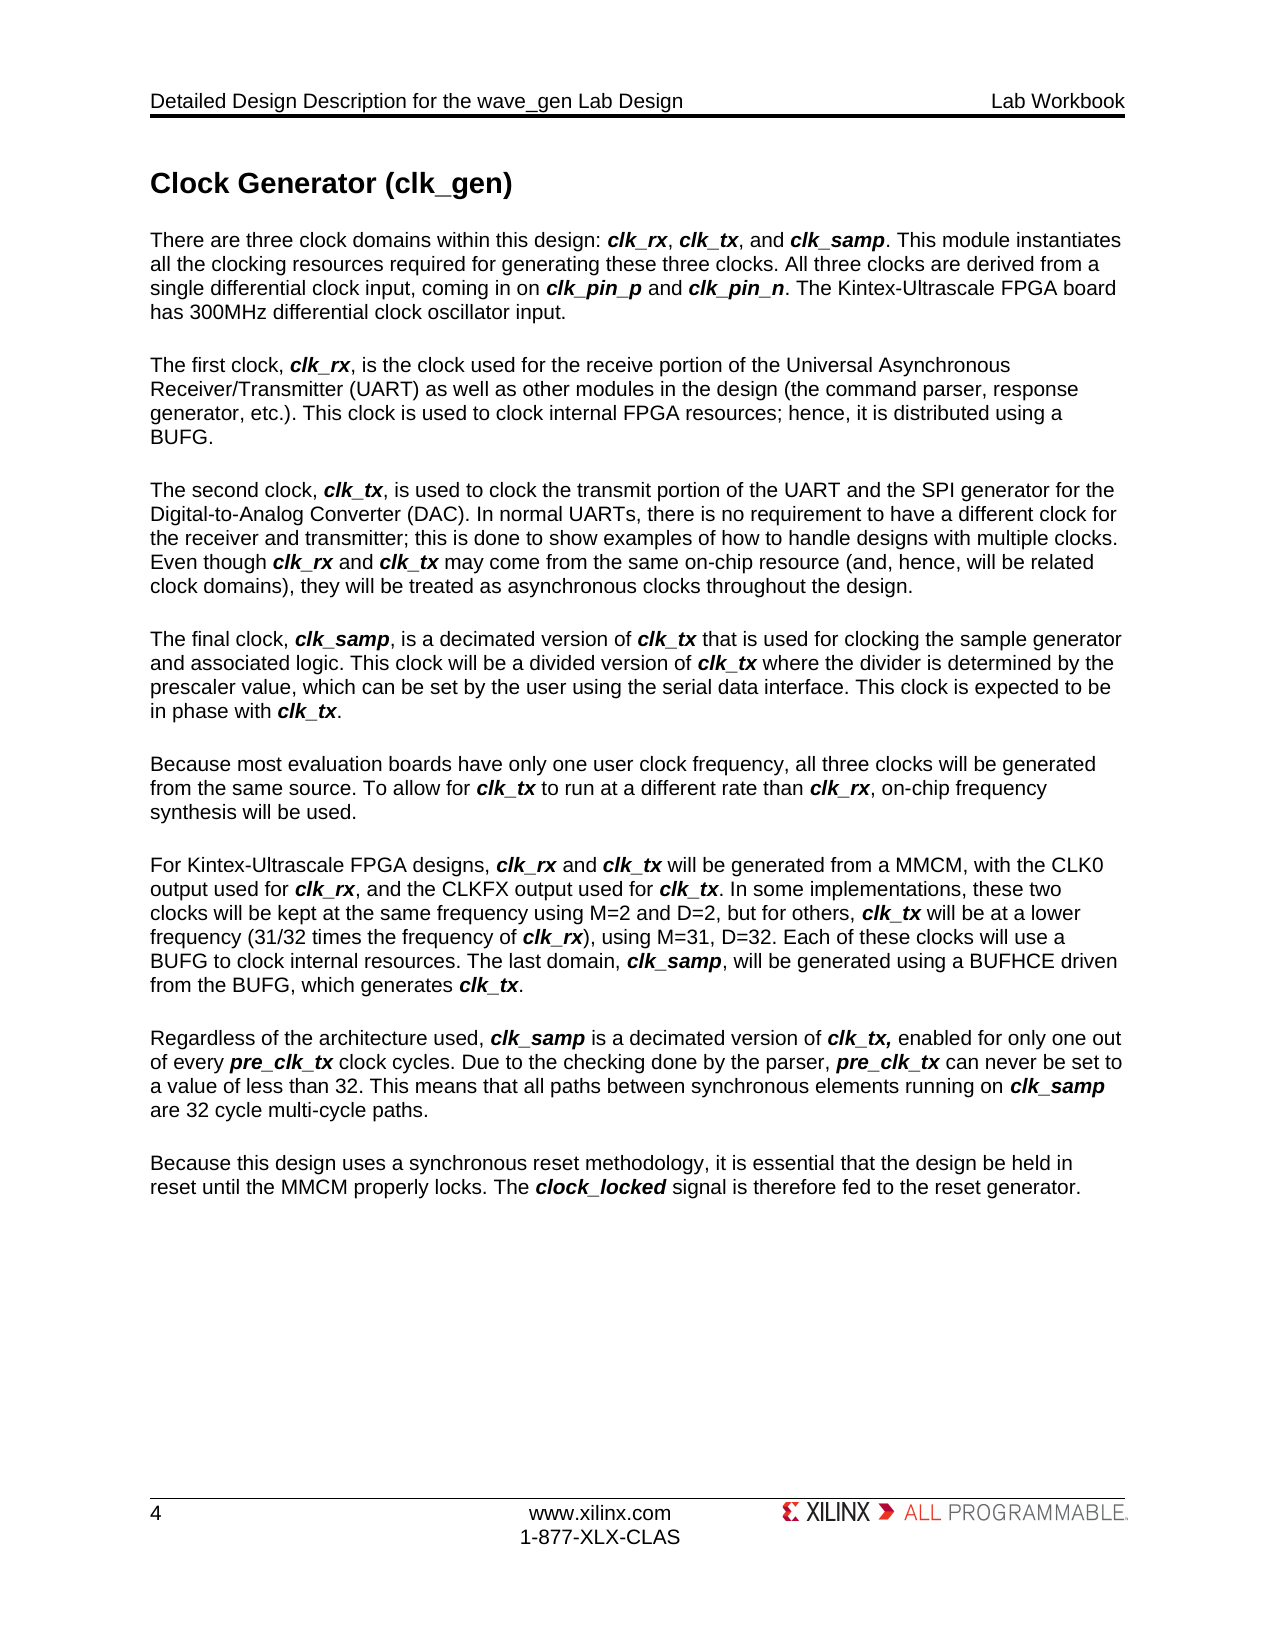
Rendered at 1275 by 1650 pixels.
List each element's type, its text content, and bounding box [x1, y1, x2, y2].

text The final clock, clk_samp, is a decimated version of clk_tx that is used for clocking the sample generator and associated logic. This clock will be a divided version of clk_tx where the divider is determined by the prescaler value, which can be set by the user using the serial data interface. This clock is expected to be in phase with clk_tx. [150, 627, 1125, 723]
text Regardless of the architecture used, clk_samp is a decimated version of clk_tx, enabled for only one out of every pre_clk_tx clock cycles. Due to the checking done by the parser, pre_clk_tx can never be set to a value of less than 32. This means that all paths between synchronous elements running on clk_samp are 32 cycle multi-cycle paths. [150, 1026, 1125, 1122]
text There are three clock domains within this design: clk_rx, clk_tx, and clk_samp. This module instantiates all the clocking resources required for generating these three clocks. All three clocks are derived from a single differential clock input, coming in on clk_pin_p and clk_pin_n. The Kintex-Ultrascale FPGA board has 300MHz differential clock oscillator input. [150, 228, 1125, 324]
text Because this design uses a synchronous reset methodology, it is essential that the design be held in reset until the MMCM properly locks. The clock_locked signal is therefore fed to the reset generator. [150, 1151, 1125, 1199]
text For Kintex-Ultrascale FPGA designs, clk_rx and clk_tx will be generated from a MMCM, with the CLK0 output used for clk_rx, and the CLKFX output used for clk_tx. In some implementations, these two clocks will be kept at the same frequency using M=2 and D=2, but for others, clk_tx will be at a lower frequency (31/32 times the frequency of clk_rx), using M=31, D=32. Each of these clocks will use a BUFG to clock internal resources. The last domain, clk_samp, will be generated using a BUFHCE driven from the BUFG, which generates clk_tx. [150, 853, 1125, 997]
text The second clock, clk_tx, is used to clock the transmit portion of the UART and the SPI generator for the Digital-to-Analog Converter (DAC). In normal UARTs, there is no requirement to have a different clock for the receiver and transmitter; this is done to show examples of how to handle designs with multiple clocks. Even though clk_rx and clk_tx may come from the same on-chip resource (and, hence, will be related clock domains), they will be treated as asynchronous clocks throughout the design. [150, 478, 1125, 598]
subtitle Clock Generator (clk_gen) [150, 166, 1125, 199]
picture [782, 1502, 1128, 1521]
text Because most evaluation boards have only one user clock frequency, all three clocks will be generated from the same source. To allow for clk_tx to run at a different rate than clk_rx, on-chip frequency synthesis will be used. [150, 752, 1125, 824]
text The first clock, clk_rx, is the clock used for the receive portion of the Universal Asynchronous Receiver/Transmitter (UART) as well as other modules in the design (the command parser, response generator, etc.). This clock is used to clock internal FPGA resources; hence, it is distributed using a BUFG. [150, 353, 1125, 449]
